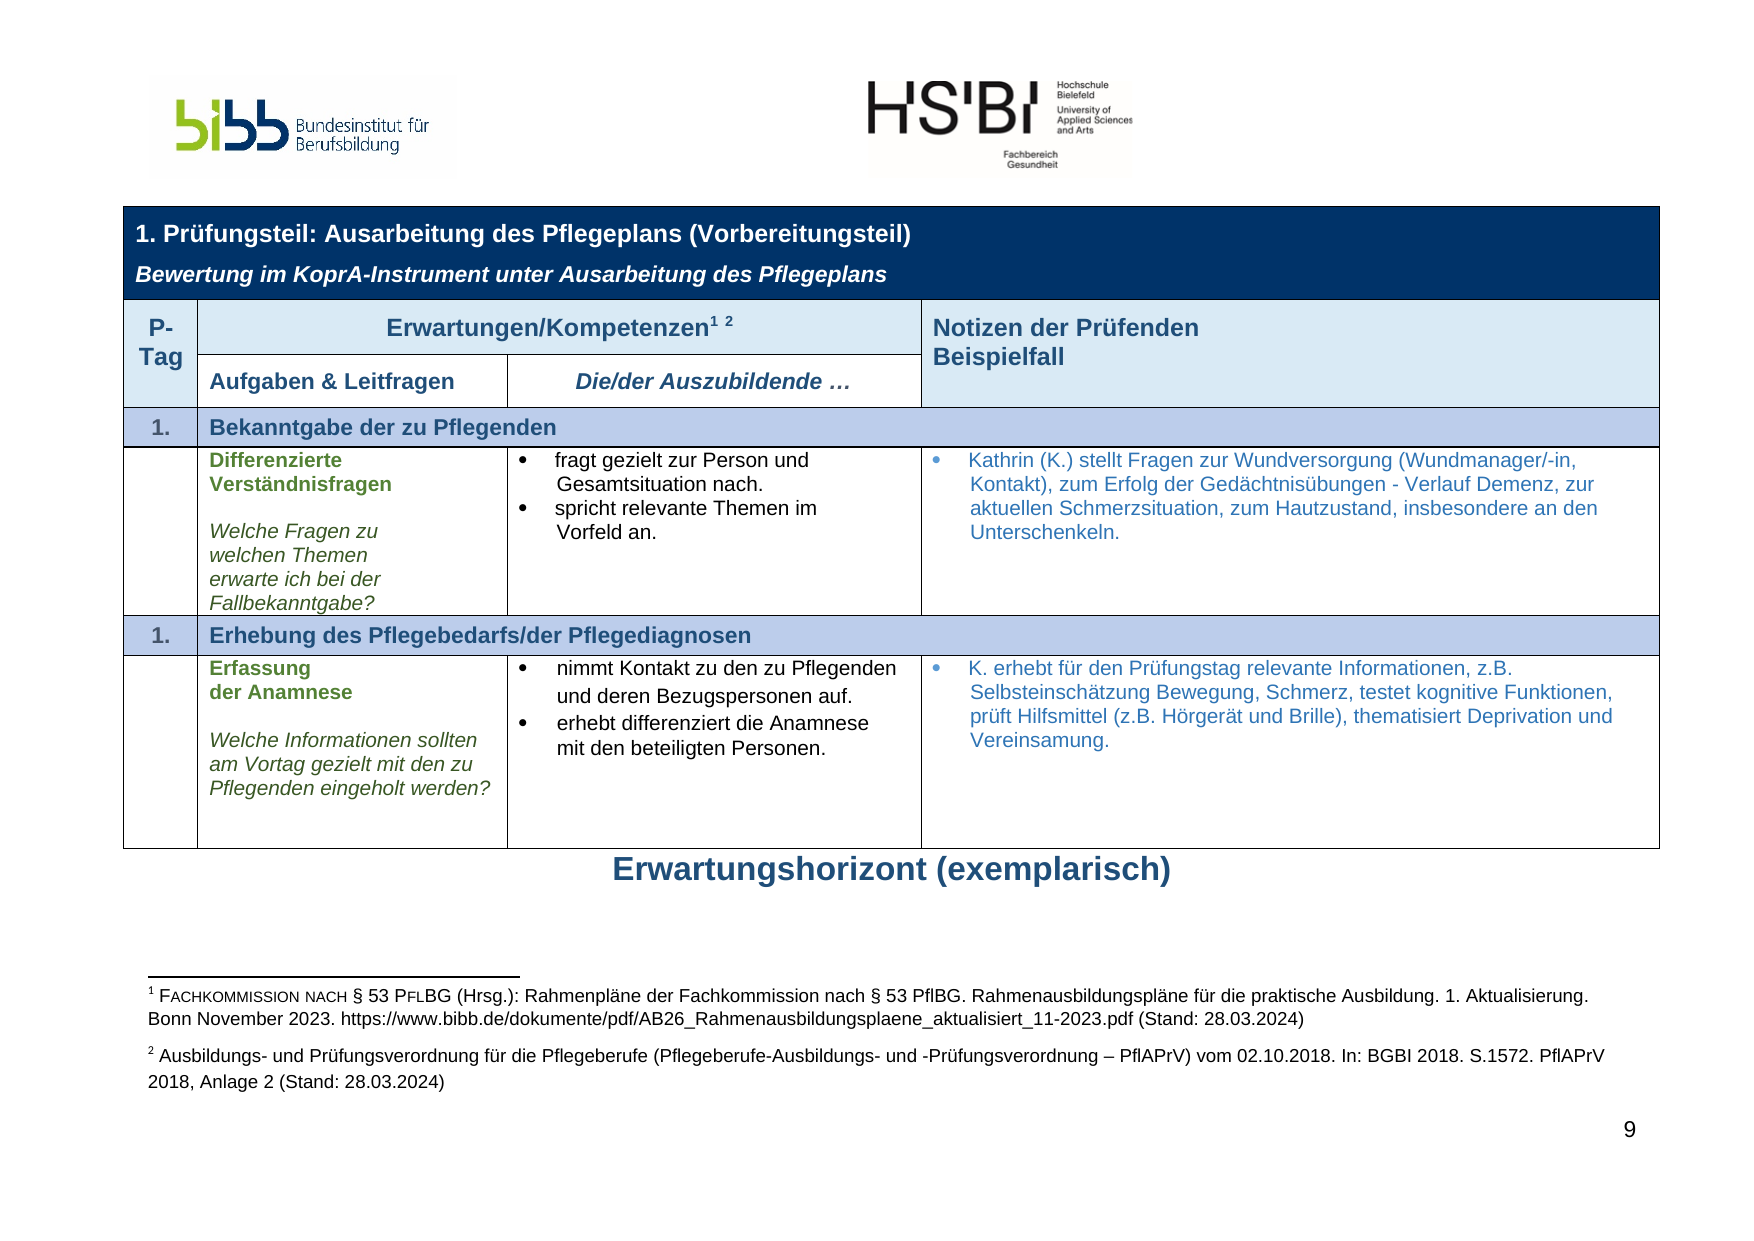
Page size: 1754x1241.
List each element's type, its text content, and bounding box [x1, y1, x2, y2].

table_cell Notizen der Prüfenden Beispielfall [922, 300, 1659, 407]
table_cell nimmt Kontakt zu den zu Pflegenden und deren Bezugspersonen auf. erhebt differenziert die Anamnese mit den beteiligten Personen. [508, 656, 921, 848]
table_cell Bekanntgabe der zu Pflegenden [198, 408, 1659, 446]
table_cell fragt gezielt zur Person und Gesamtsituation nach. spricht relevante Themen im Vorfeld an. [508, 448, 921, 615]
table_header 1. Prüfungsteil: Ausarbeitung des Pflegeplans (Vorbereitungsteil) Bewertung im KoprA-Instrument unter Ausarbeitung des Pflegeplans [124, 207, 1659, 299]
table_cell [124, 448, 197, 615]
table_cell Erwartungen/Kompetenzen [198, 300, 921, 354]
table_cell Kathrin (K.) stellt Fragen zur Wundversorgung (Wundmanager/-in, Kontakt), zum Erfolg der Gedächtnisübungen - Verlauf Demenz, zur aktuellen Schmerzsituation, zum Hautzustand, insbesondere an den Unterschenkeln. [922, 448, 1659, 615]
table_cell P-Tag [124, 300, 197, 407]
picture [868, 81, 1133, 178]
table_cell Erhebung des Pflegebedarfs/der Pflegediagnosen [198, 616, 1659, 655]
table_cell 1. [124, 616, 197, 655]
table_cell Aufgaben & Leitfragen [198, 355, 507, 407]
table_cell Erfassung der Anamnese Welche Informationen sollten am Vortag gezielt mit den zu Pflegenden eingeholt werden? [198, 656, 507, 848]
table_cell K. erhebt für den Prüfungstag relevante Informationen, z.B. Selbsteinschätzung Bewegung, Schmerz, testet kognitive Funktionen, prüft Hilfsmittel (z.B. Hörgerät und Brille), thematisiert Deprivation und Vereinsamung. [922, 656, 1659, 848]
table_cell [124, 656, 197, 848]
table_cell Differenzierte Verständnisfragen Welche Fragen zu welchen Themen erwarte ich bei der Fallbekanntgabe? [198, 448, 507, 615]
table_cell 1. [124, 408, 197, 446]
picture [148, 75, 457, 179]
table_cell Die/der Auszubildende … [508, 355, 921, 407]
text Erwartungshorizont (exemplarisch) [148, 849, 1636, 887]
